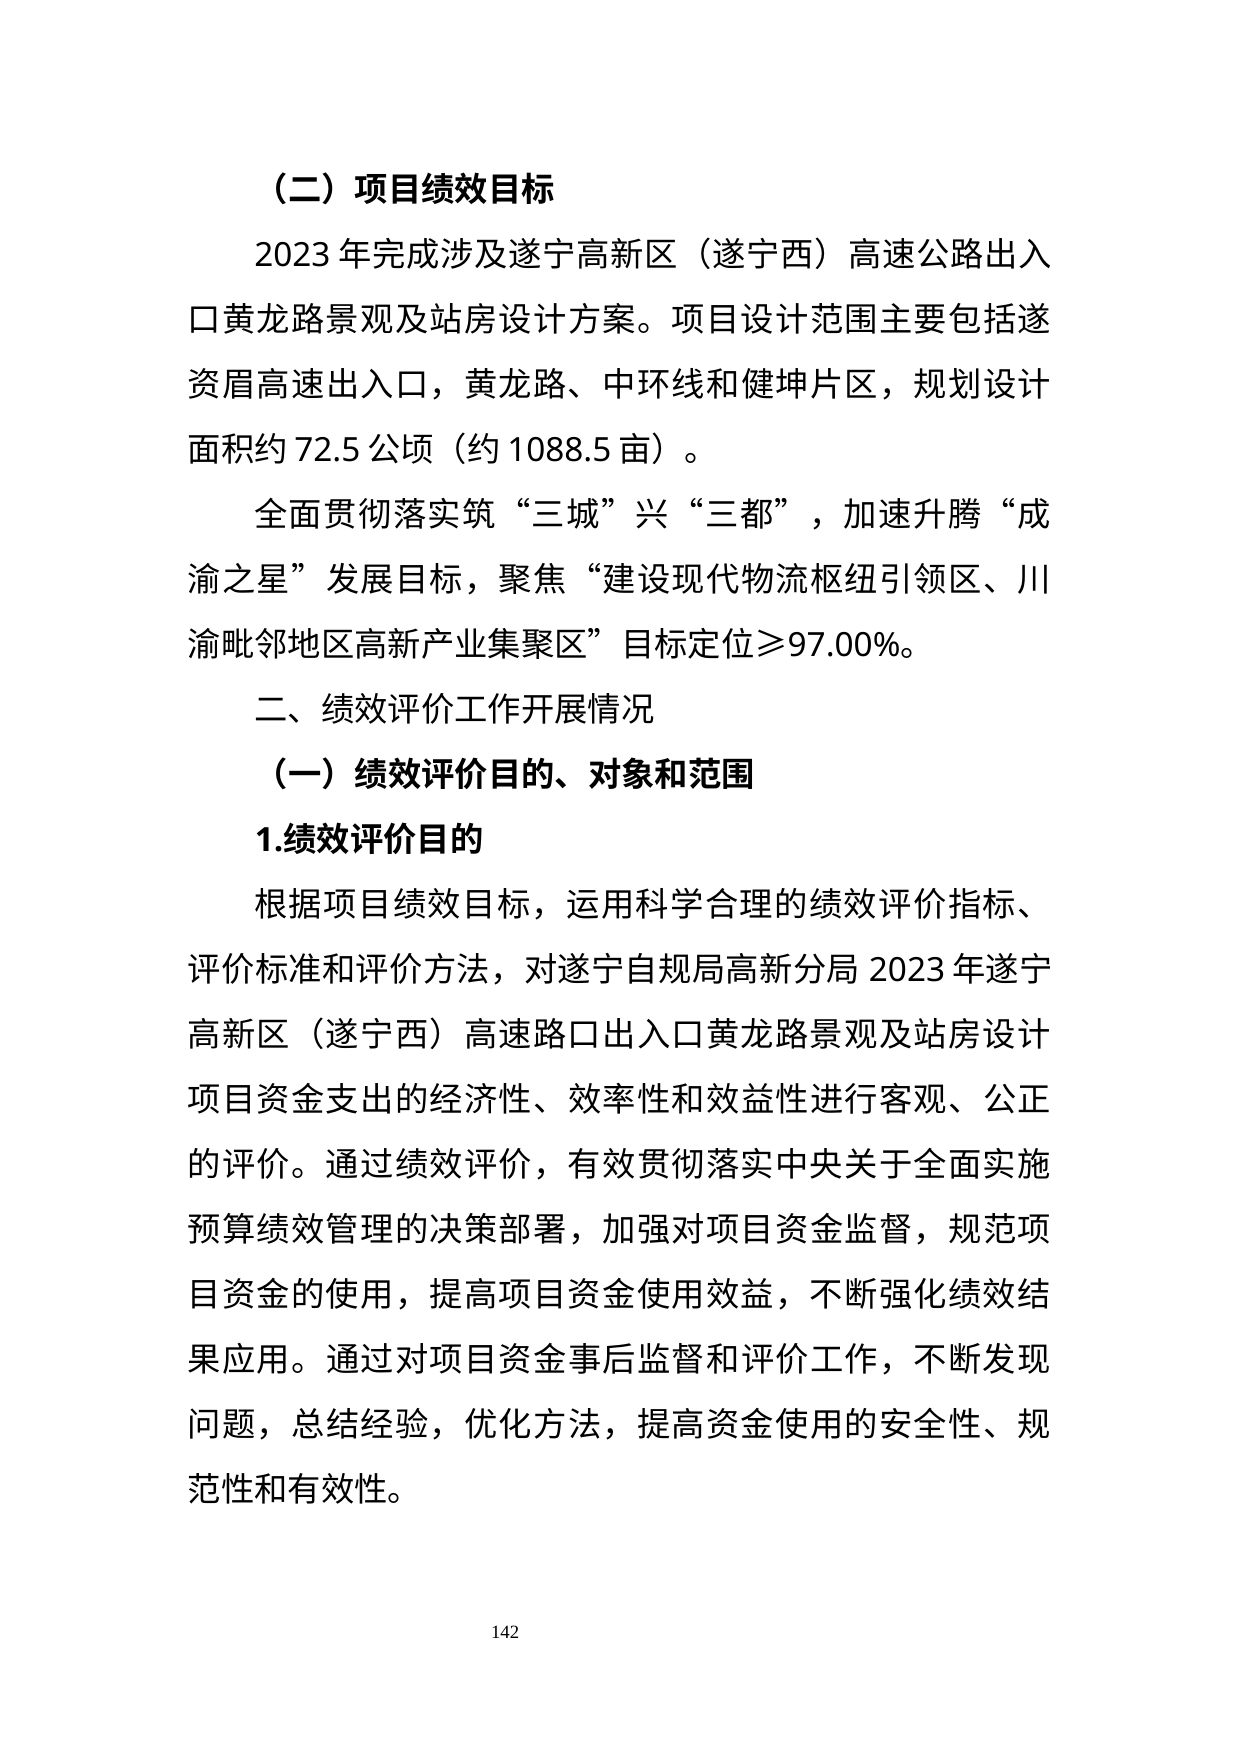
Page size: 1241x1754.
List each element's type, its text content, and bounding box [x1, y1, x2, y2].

subtitle （二）项目绩效目标 [187, 154, 1053, 219]
subtitle 二、绩效评价工作开展情况 [187, 674, 1053, 739]
text 2023年完成涉及遂宁高新区（遂宁西）高速公路出入口黄龙路景观及站房设计方案。项目设计范围主要包括遂资眉高速出入口，黄龙路、中环线和健坤片区，规划设计面积约72.5公顷（约1088.5亩）。 [187, 219, 1053, 479]
subtitle （一）绩效评价目的、对象和范围 [187, 739, 1053, 804]
text 全面贯彻落实筑“三城”兴“三都”，加速升腾“成渝之星”发展目标，聚焦“建设现代物流枢纽引领区、川渝毗邻地区高新产业集聚区”目标定位≥97.00%。 [187, 479, 1053, 674]
subtitle 1.绩效评价目的 [187, 804, 1053, 869]
text 根据项目绩效目标，运用科学合理的绩效评价指标、评价标准和评价方法，对遂宁自规局高新分局2023年遂宁高新区（遂宁西）高速路口出入口黄龙路景观及站房设计项目资金支出的经济性、效率性和效益性进行客观、公正的评价。通过绩效评价，有效贯彻落实中央关于全面实施预算绩效管理的决策部署，加强对项目资金监督，规范项目资金的使用，提高项目资金使用效益，不断强化绩效结果应用。通过对项目资金事后监督和评价工作，不断发现问题，总结经验，优化方法，提高资金使用的安全性、规范性和有效性。 [187, 869, 1053, 1519]
